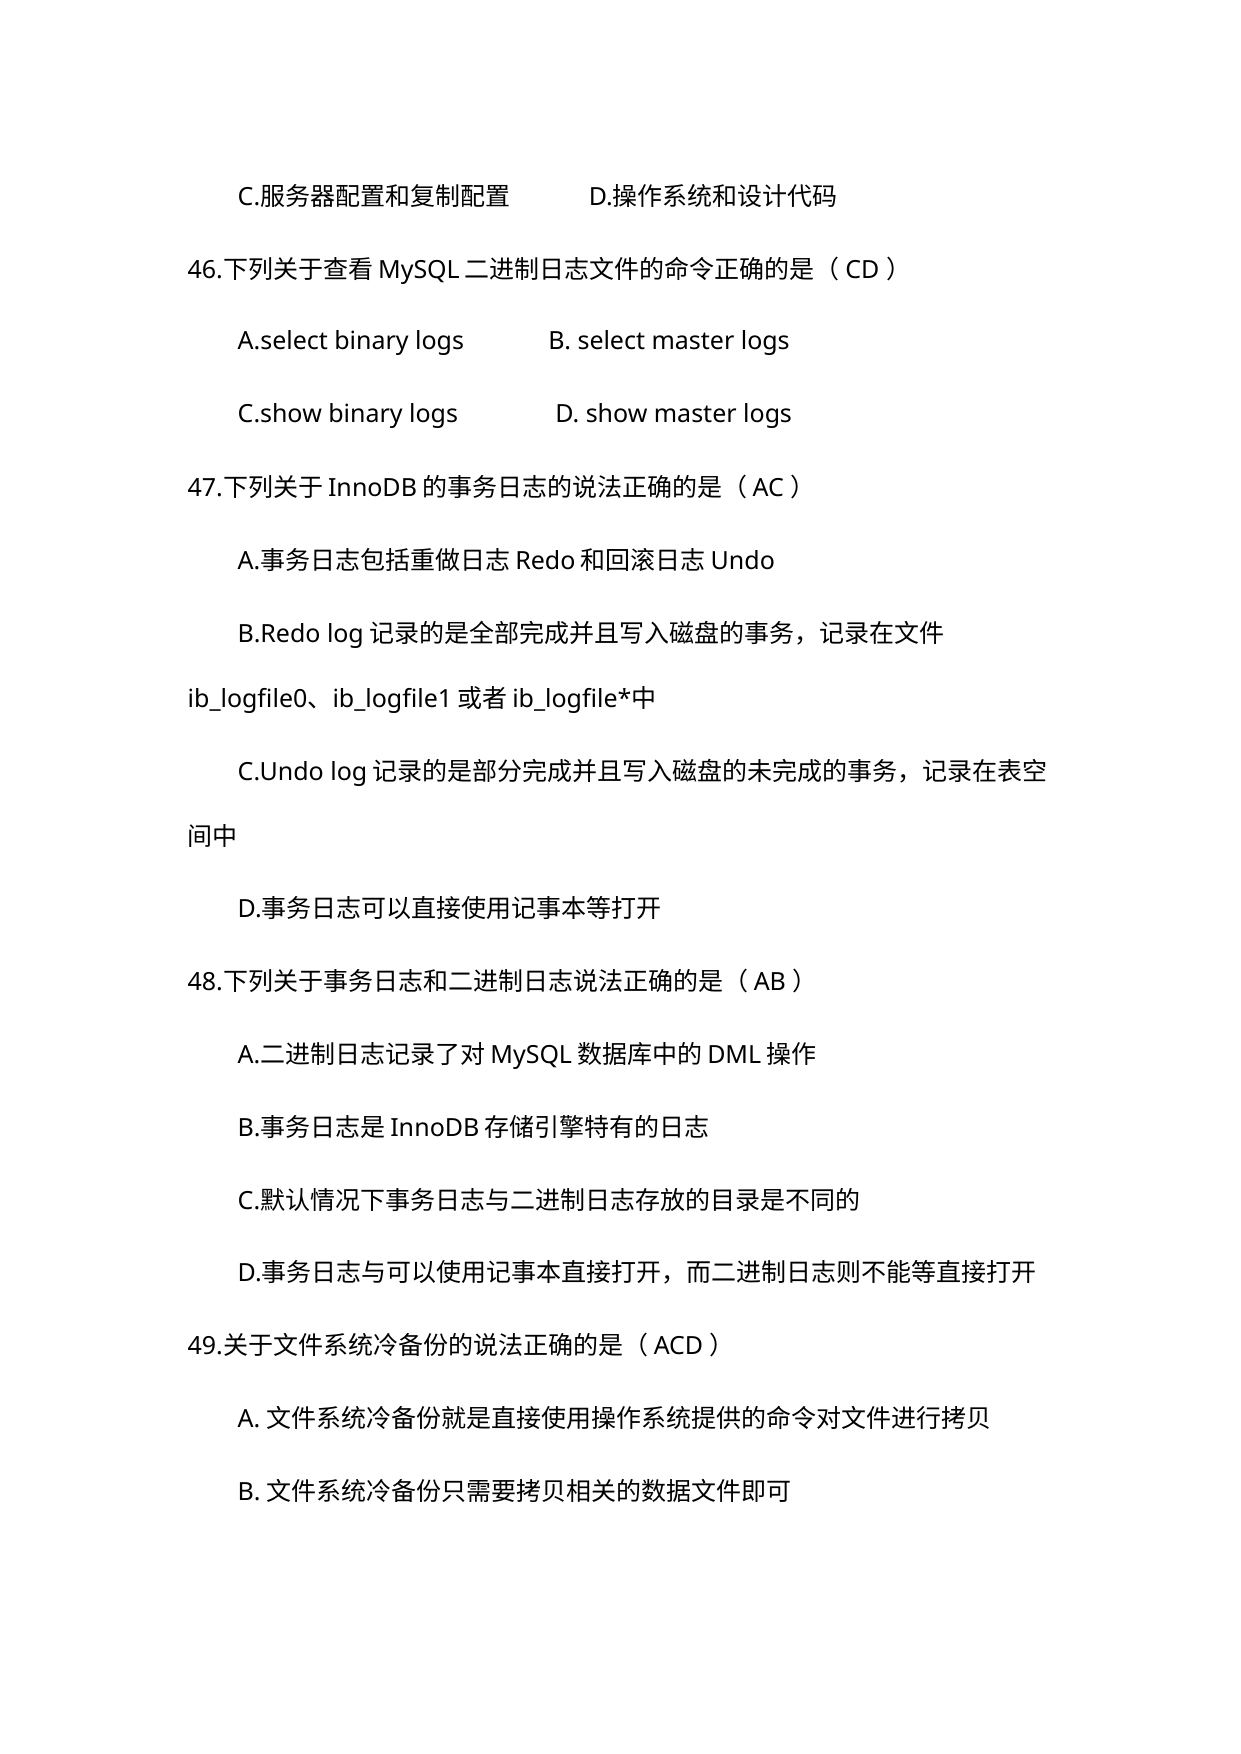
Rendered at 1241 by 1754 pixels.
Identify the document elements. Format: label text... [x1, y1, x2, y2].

text 48.下列关于事务日志和二进制日志说法正确的是（ AB ） [187, 947, 1053, 1012]
text A.二进制日志记录了对MySQL数据库中的DML操作 [187, 1020, 1053, 1085]
text C.Undo log记录的是部分完成并且写入磁盘的未完成的事务，记录在表空间中 [187, 737, 1053, 867]
text C.默认情况下事务日志与二进制日志存放的目录是不同的 [187, 1166, 1053, 1231]
text C.服务器配置和复制配置 D.操作系统和设计代码 [187, 162, 1053, 227]
text A. 文件系统冷备份就是直接使用操作系统提供的命令对文件进行拷贝 [187, 1384, 1053, 1449]
text B. 文件系统冷备份只需要拷贝相关的数据文件即可 [187, 1457, 1053, 1522]
text A.事务日志包括重做日志Redo和回滚日志Undo [187, 526, 1053, 591]
text B.事务日志是InnoDB存储引擎特有的日志 [187, 1093, 1053, 1158]
text D.事务日志与可以使用记事本直接打开，而二进制日志则不能等直接打开 [187, 1238, 1053, 1303]
text B.Redo log记录的是全部完成并且写入磁盘的事务，记录在文件ib_logfile0、ib_logfile1或者ib_logfile*中 [187, 599, 1053, 729]
text C.show binary logs D. show master logs [187, 380, 1053, 445]
text D.事务日志可以直接使用记事本等打开 [187, 874, 1053, 939]
text A.select binary logs B. select master logs [187, 308, 1053, 373]
text 49.关于文件系统冷备份的说法正确的是（ ACD ） [187, 1311, 1053, 1376]
text 46.下列关于查看MySQL二进制日志文件的命令正确的是（ CD ） [187, 235, 1053, 300]
text 47.下列关于InnoDB的事务日志的说法正确的是（ AC ） [187, 453, 1053, 518]
